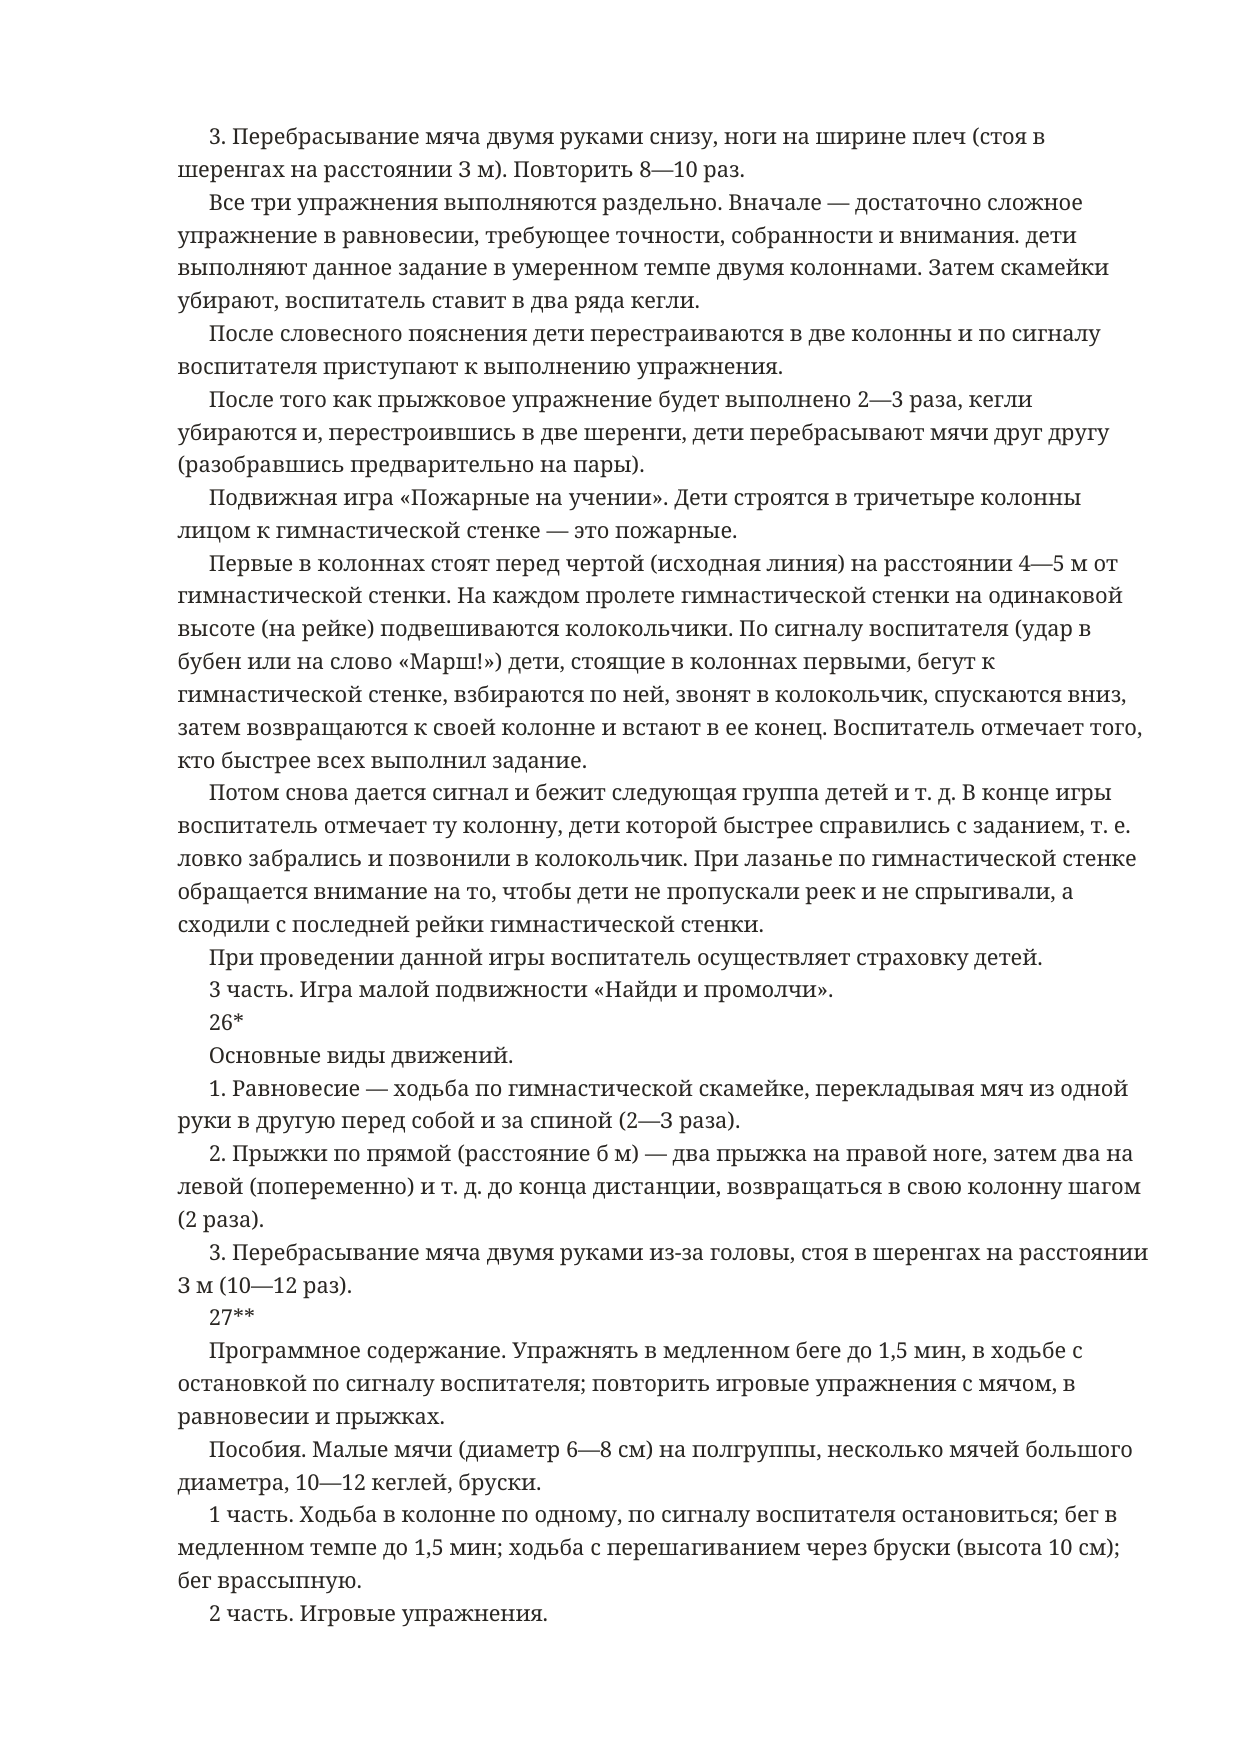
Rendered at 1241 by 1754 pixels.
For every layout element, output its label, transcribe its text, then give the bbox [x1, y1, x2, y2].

text 3 часть. Игра малой подвижности «Найди и промолчи». [177, 971, 1152, 1004]
text Потом снова дается сигнал и бежит следующая группа детей и т. д. В конце игры воспитатель отмечает ту колонну, дети которой быстрее справились с заданием, т. е. ловко забрались и позвонили в колокольчик. При лазанье по гимнастической стенке обращается внимание на то, чтобы дети не пропускали реек и не спрыгивали, а сходили с последней рейки гимнастической стенки. [177, 774, 1152, 938]
text Основные виды движений. [177, 1037, 1152, 1070]
text После того как прыжковое упражнение будет выполнено 2—3 раза, кегли убираются и, перестроившись в две шеренги, дети перебрасывают мячи друг другу (разобравшись предварительно на пары). [177, 381, 1152, 479]
text 1. Равновесие — ходьба по гимнастической скамейке, перекладывая мяч из одной руки в другую перед собой и за спиной (2—З раза). [177, 1070, 1152, 1135]
text 27** [177, 1299, 1152, 1332]
text 2 часть. Игровые упражнения. [177, 1595, 1152, 1627]
text Пособия. Малые мячи (диаметр 6—8 см) на полгруппы, несколько мячей большого диаметра, 10—12 кеглей, бруски. [177, 1431, 1152, 1496]
text При проведении данной игры воспитатель осуществляет страховку детей. [177, 938, 1152, 971]
text Программное содержание. Упражнять в медленном беге до 1,5 мин, в ходьбе с остановкой по сигналу воспитателя; повторить игровые упражнения с мячом, в равновесии и прыжках. [177, 1332, 1152, 1431]
text 26* [177, 1004, 1152, 1037]
text Первые в колоннах стоят перед чертой (исходная линия) на расстоянии 4—5 м от гимнастической стенки. На каждом пролете гимнастической стенки на одинаковой высоте (на рейке) подвешиваются колокольчики. По сигналу воспитателя (удар в бубен или на слово «Марш!») дети, стоящие в колоннах первыми, бегут к гимнастической стенке, взбираются по ней, звонят в колокольчик, спускаются вниз, затем возвращаются к своей колонне и встают в ее конец. Воспитатель отмечает того, кто быстрее всех выполнил задание. [177, 545, 1152, 774]
text Подвижная игра «Пожарные на учении». Дети строятся в тричетыре колонны лицом к гимнастической стенке — это пожарные. [177, 479, 1152, 545]
text 1 часть. Ходьба в колонне по одному, по сигналу воспитателя остановиться; бег в медленном темпе до 1,5 мин; ходьба с перешагиванием через бруски (высота 10 см); бег врассыпную. [177, 1496, 1152, 1595]
text Все три упражнения выполняются раздельно. Вначале — достаточно сложное упражнение в равновесии, требующее точности, собранности и внимания. дети выполняют данное задание в умеренном темпе двумя колоннами. Затем скамейки убирают, воспитатель ставит в два ряда кегли. [177, 184, 1152, 315]
text После словесного пояснения дети перестраиваются в две колонны и по сигналу воспитателя приступают к выполнению упражнения. [177, 315, 1152, 381]
text 3. Перебрасывание мяча двумя руками снизу, ноги на ширине плеч (стоя в шеренгах на расстоянии З м). Повторить 8—10 раз. [177, 118, 1152, 184]
text 3. Перебрасывание мяча двумя руками из-за головы, стоя в шеренгах на расстоянии З м (10—12 раз). [177, 1234, 1152, 1299]
text 2. Прыжки по прямой (расстояние б м) — два прыжка на правой ноге, затем два на левой (попеременно) и т. д. до конца дистанции, возвращаться в свою колонну шагом (2 раза). [177, 1135, 1152, 1234]
